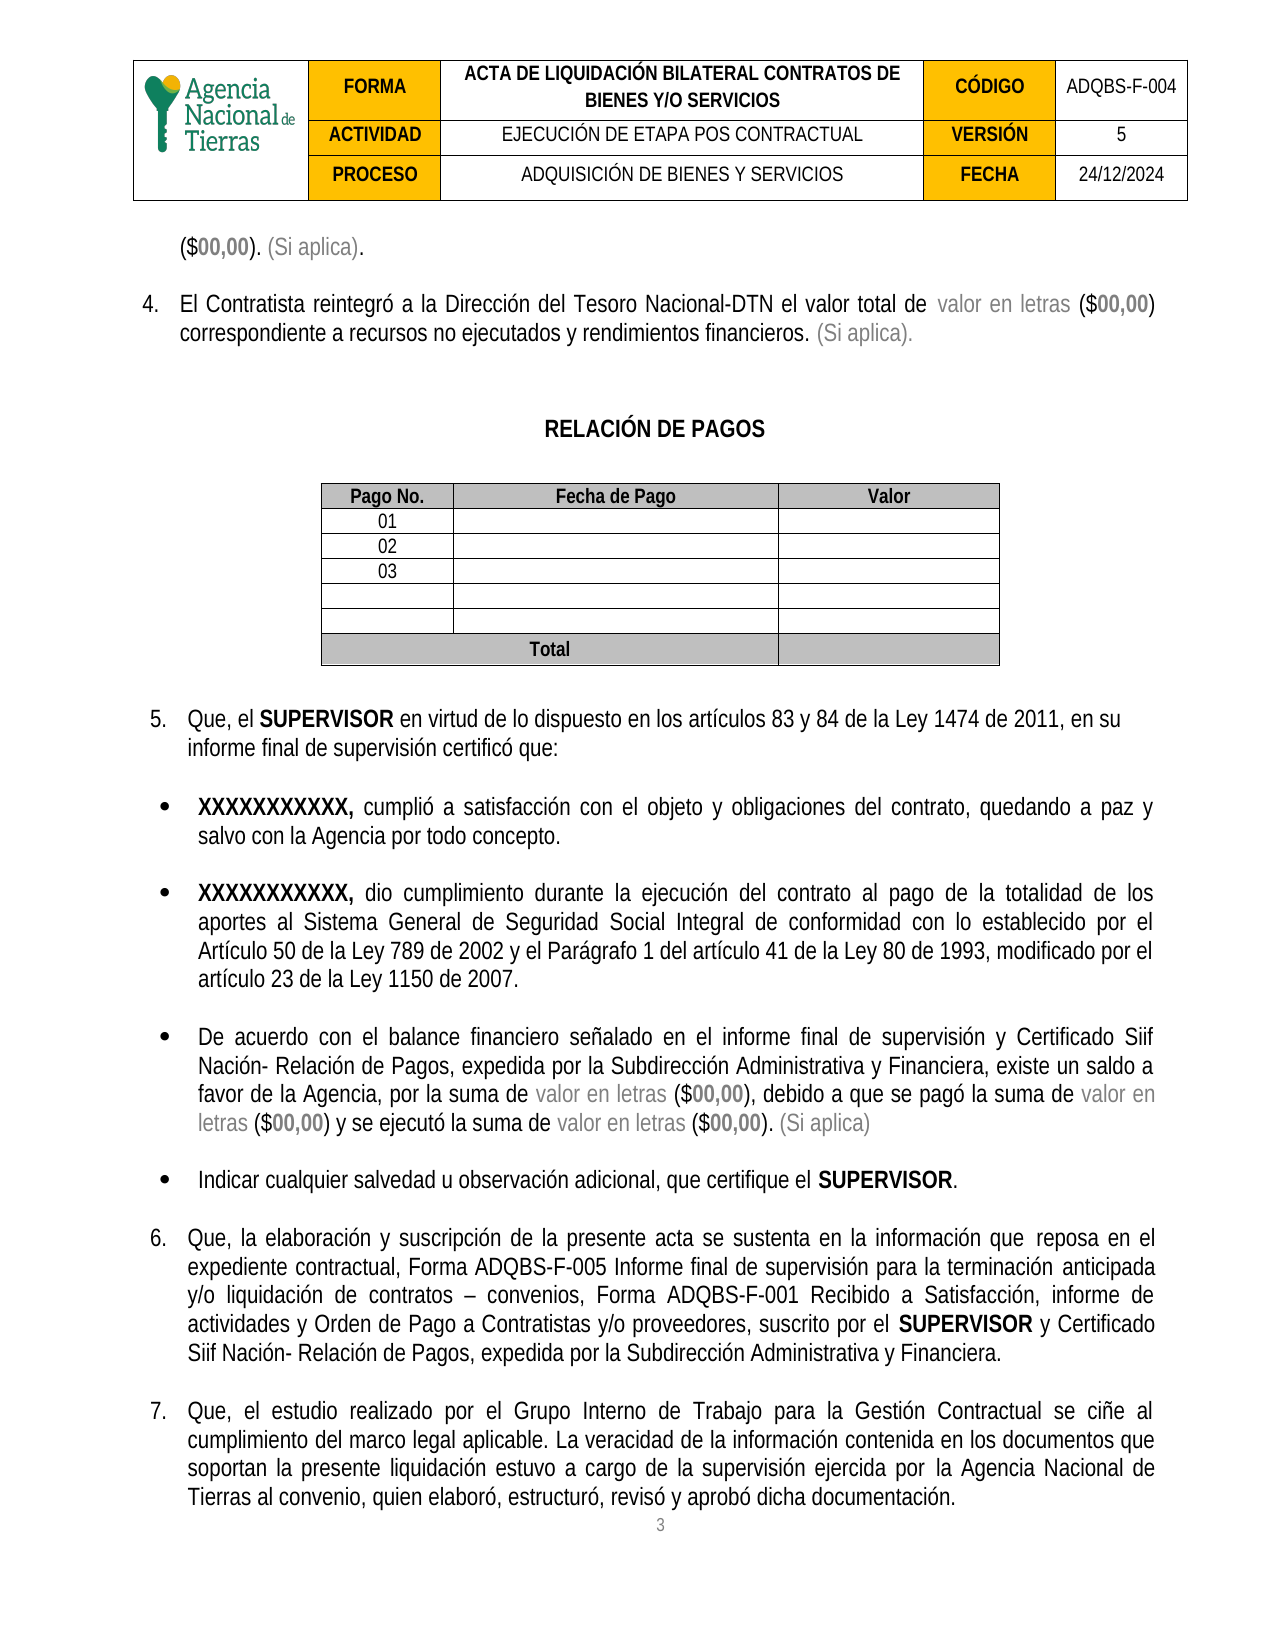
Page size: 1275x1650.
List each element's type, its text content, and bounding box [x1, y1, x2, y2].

table_cell [779, 634, 999, 664]
table_cell [454, 609, 778, 633]
list El Contratista reintegró a la Dirección del Tesoro Nacional-DTN el valor total de valor en letras ($00,00) correspondiente a recursos no ejecutados y rendimientos financieros. (Si aplica). [142, 289, 1156, 347]
list Que, la elaboración y suscripción de la presente acta se sustenta en la información que reposa en el expediente contractual, Forma ADQBS-F-005 Informe final de supervisión para la terminación anticipada y/o liquidación de contratos – convenios, Forma ADQBS-F-001 Recibido a Satisfacción, informe de actividades y Orden de Pago a Contratistas y/o proveedores, suscrito por el SUPERVISOR y Certificado Siif Nación- Relación de Pagos, expedida por la Subdirección Administrativa y Financiera. [150, 1223, 1156, 1366]
table_cell [454, 509, 778, 533]
table_cell [322, 584, 453, 608]
table_cell 02 [322, 534, 453, 558]
table_cell [454, 534, 778, 558]
table_cell Total [322, 634, 778, 664]
table_cell [322, 609, 453, 633]
table_cell 03 [322, 559, 453, 583]
table_cell [779, 509, 999, 533]
list Que, el estudio realizado por el Grupo Interno de Trabajo para la Gestión Contractual se ciñe al cumplimiento del marco legal aplicable. La veracidad de la información contenida en los documentos que soportan la presente liquidación estuvo a cargo de la supervisión ejercida por la Agencia Nacional de Tierras al convenio, quien elaboró, estructuró, revisó y aprobó dicha documentación. [150, 1396, 1156, 1511]
picture [135, 61, 304, 172]
table_cell [454, 559, 778, 583]
table_cell [779, 534, 999, 558]
table_header Pago No. [322, 484, 453, 508]
table_cell [779, 559, 999, 583]
table_cell [779, 609, 999, 633]
table_header Valor [779, 484, 999, 508]
table_cell 01 [322, 509, 453, 533]
list XXXXXXXXXXX, dio cumplimiento durante la ejecución del contrato al pago de la totalidad de los aportes al Sistema General de Seguridad Social Integral de conformidad con lo establecido por el Artículo 50 de la Ley 789 de 2002 y el Parágrafo 1 del artículo 41 de la Ley 80 de 1993, modificado por el artículo 23 de la Ley 1150 de 2007. [160, 878, 1156, 993]
table_header Fecha de Pago [454, 484, 778, 508]
table_cell [779, 584, 999, 608]
list Que, el SUPERVISOR en virtud de lo dispuesto en los artículos 83 y 84 de la Ley 1474 de 2011, en su informe final de supervisión certificó que: [150, 704, 1156, 761]
text RELACIÓN DE PAGOS [123, 414, 1187, 442]
table_cell [454, 584, 778, 608]
list Indicar cualquier salvedad u observación adicional, que certifique el SUPERVISOR. [160, 1165, 1156, 1194]
list XXXXXXXXXXX, cumplió a satisfacción con el objeto y obligaciones del contrato, quedando a paz y salvo con la Agencia por todo concepto. [160, 792, 1156, 849]
list De acuerdo con el balance financiero señalado en el informe final de supervisión y Certificado Siif Nación- Relación de Pagos, expedida por la Subdirección Administrativa y Financiera, existe un saldo a favor de la Agencia, por la suma de valor en letras ($00,00), debido a que se pagó la suma de valor en letras ($00,00) y se ejecutó la suma de valor en letras ($00,00). (Si aplica) [160, 1022, 1156, 1137]
